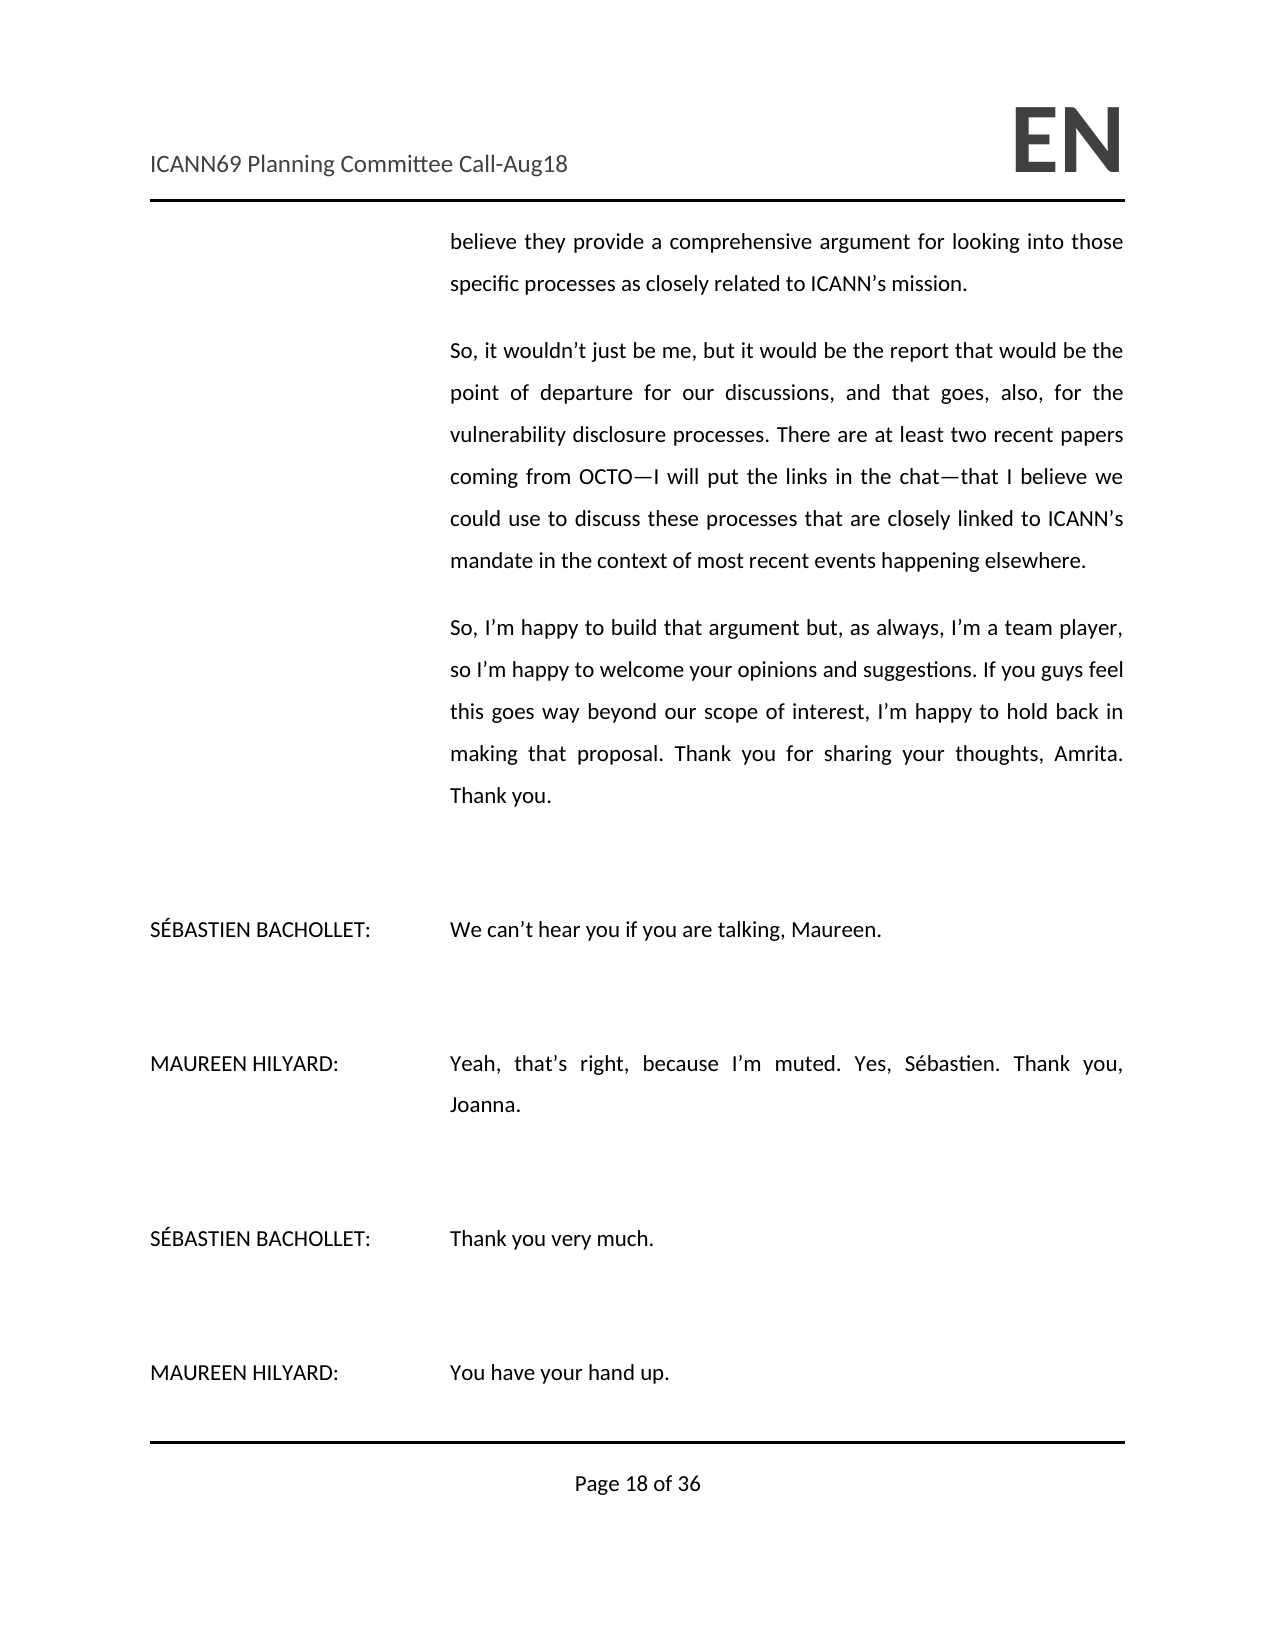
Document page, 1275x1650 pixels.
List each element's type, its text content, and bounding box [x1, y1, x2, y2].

text SÉBASTIEN BACHOLLET: We can’t hear you if you are talking, Maureen. [150, 915, 1125, 943]
text So, it wouldn’t just be me, but it would be the report that would be the point of departure for our discussions, and that goes, also, for the vulnerability disclosure processes. There are at least two recent papers coming from OCTO—I will put the links in the chat—that I believe we could use to discuss these processes that are closely linked to ICANN’s mandate in the context of most recent events happening elsewhere. [450, 336, 1125, 574]
text So, I’m happy to build that argument but, as always, I’m a team player, so I’m happy to welcome your opinions and suggestions. If you guys feel this goes way beyond our scope of interest, I’m happy to hold back in making that proposal. Thank you for sharing your thoughts, Amrita. Thank you. [450, 613, 1125, 809]
text MAUREEN HILYARD: Yeah, that’s right, because I’m muted. Yes, Sébastien. Thank you, Joanna. [150, 1049, 1125, 1119]
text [450, 227, 1125, 297]
text SÉBASTIEN BACHOLLET: Thank you very much. [150, 1224, 1125, 1253]
text MAUREEN HILYARD: You have your hand up. [150, 1358, 1125, 1387]
